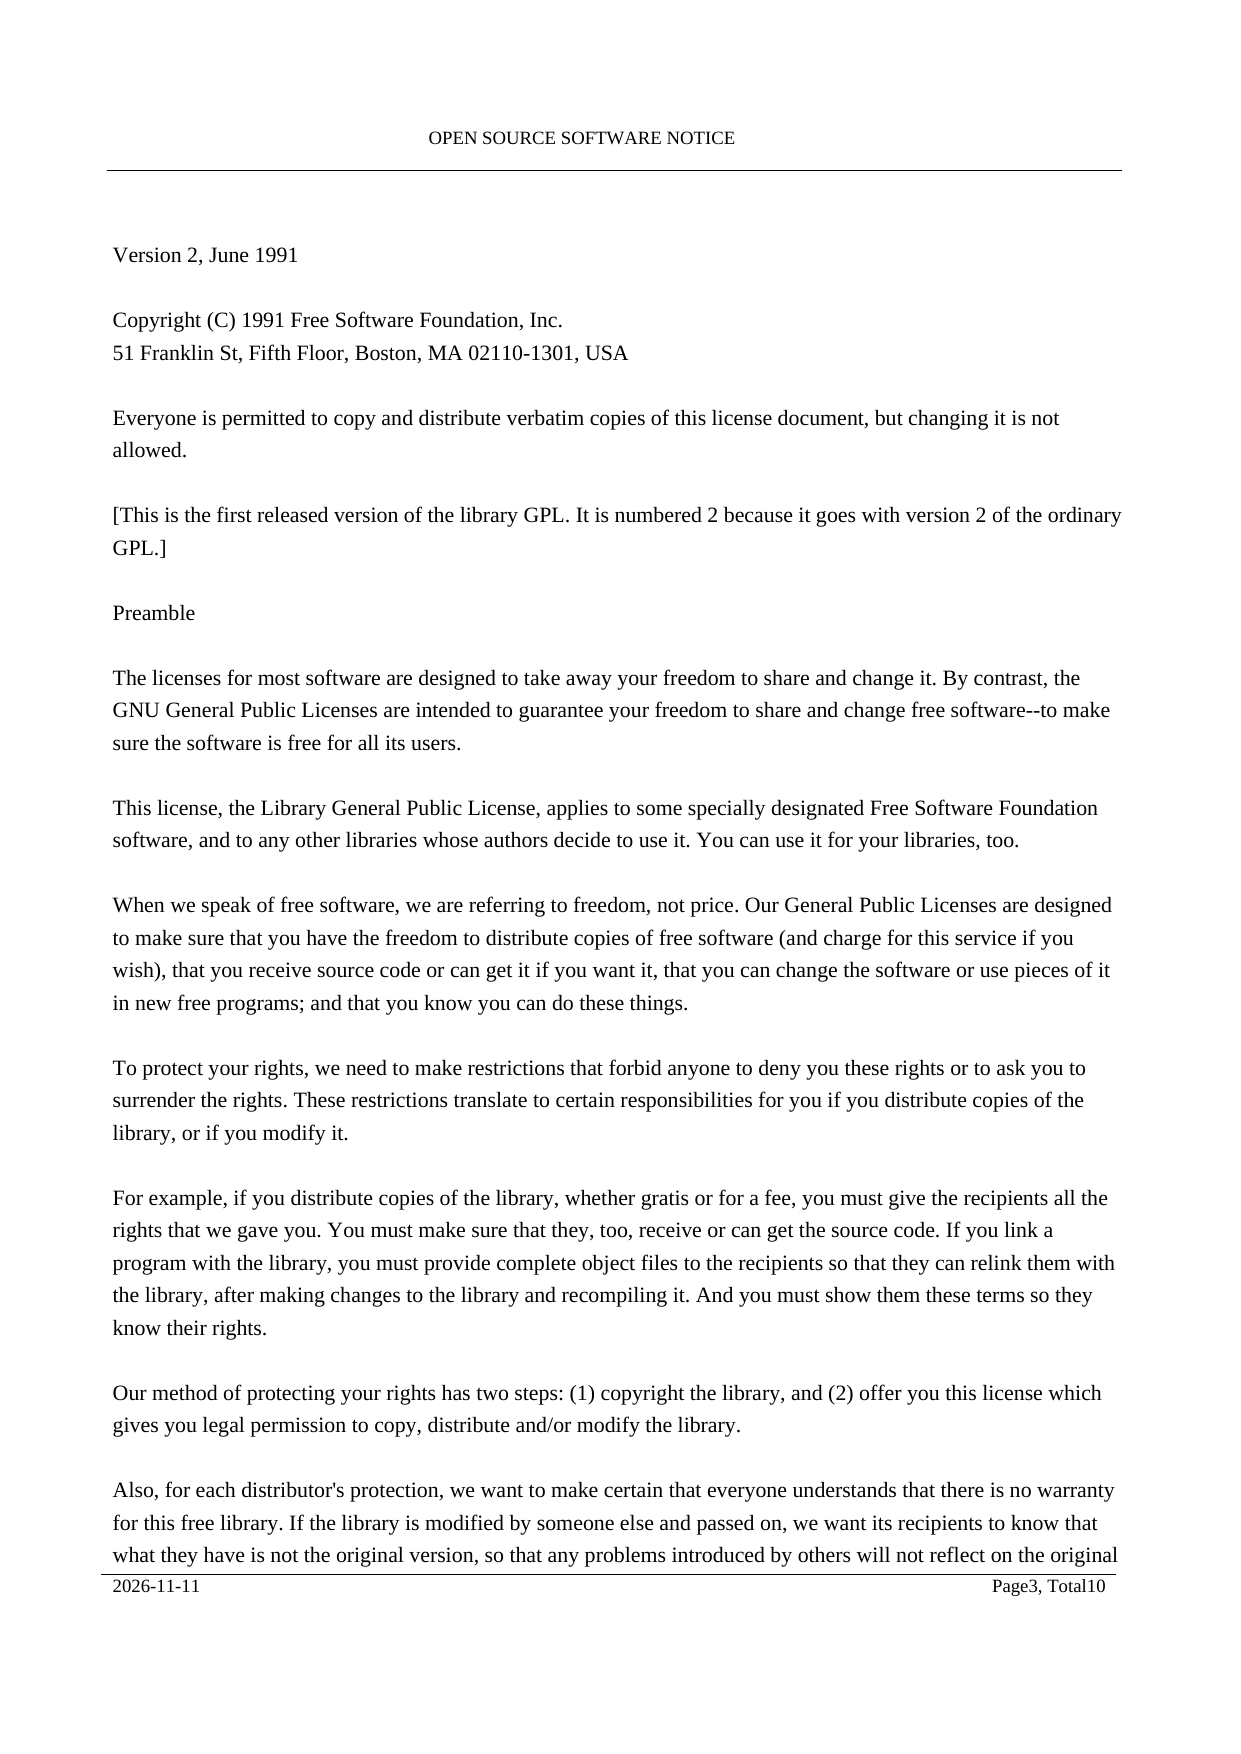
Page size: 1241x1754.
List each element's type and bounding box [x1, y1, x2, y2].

text [112, 206, 1128, 1571]
